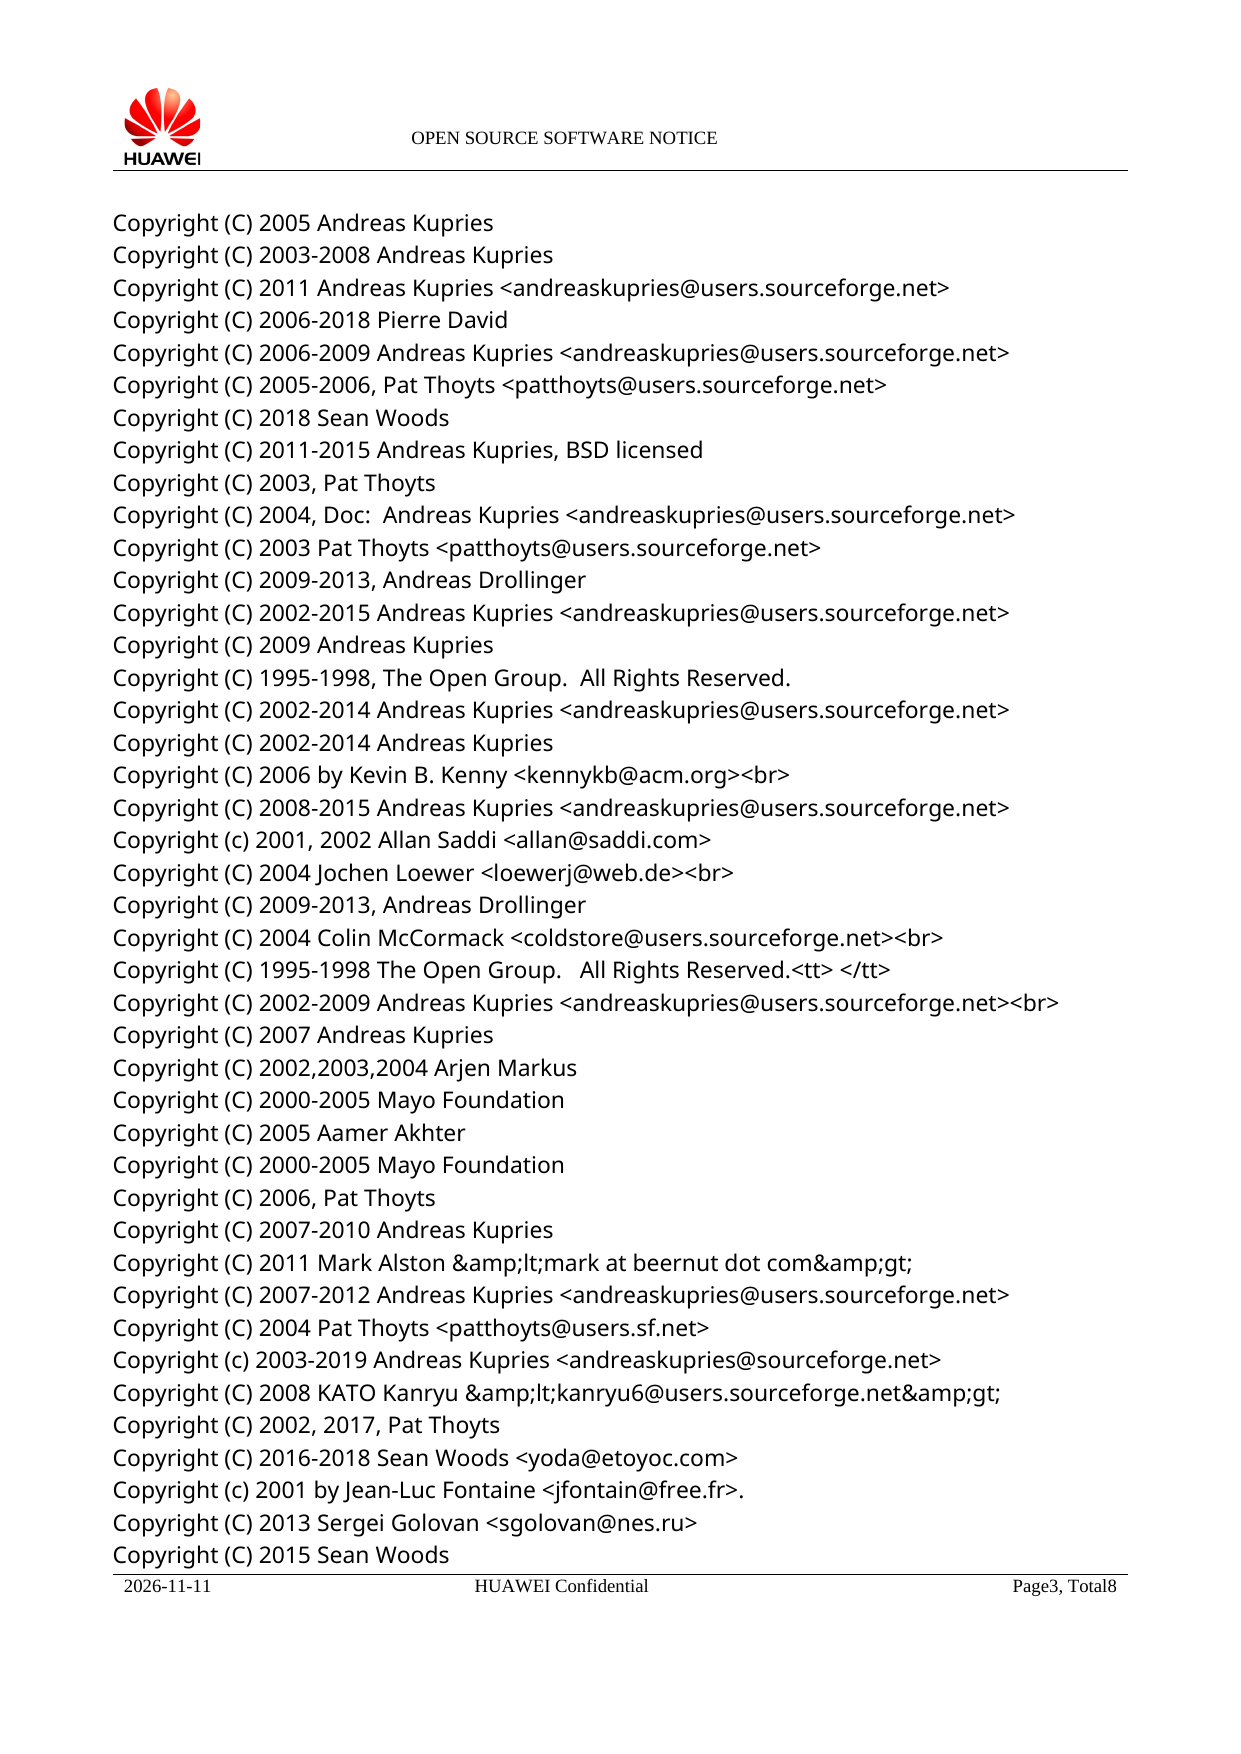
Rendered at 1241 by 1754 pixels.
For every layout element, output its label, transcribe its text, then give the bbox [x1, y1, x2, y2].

picture [124, 88, 201, 165]
